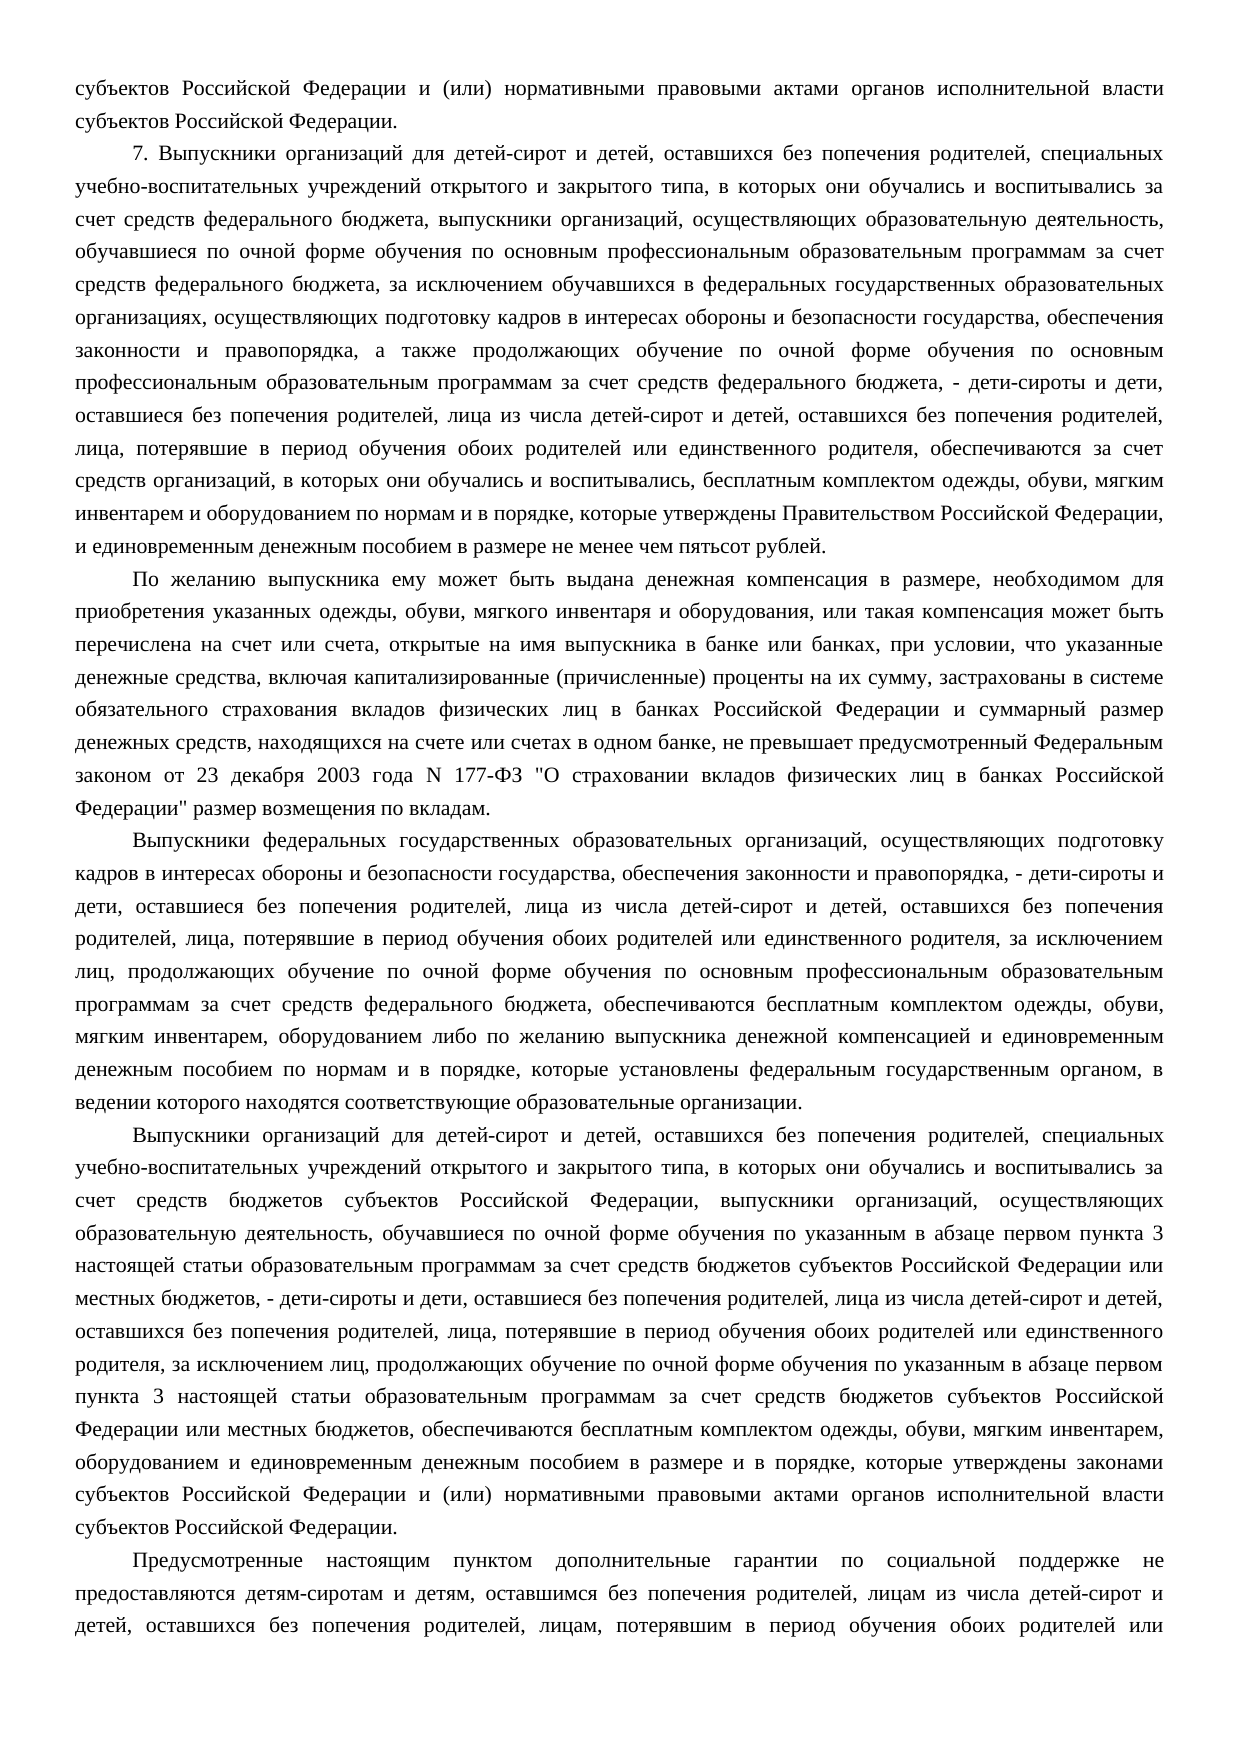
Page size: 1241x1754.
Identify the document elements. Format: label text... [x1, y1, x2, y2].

text Выпускники организаций для детей-сирот и детей, оставшихся без попечения родителей, специальных учебно-воспитательных учреждений открытого и закрытого типа, в которых они обучались и воспитывались за счет средств бюджетов субъектов Российской Федерации, выпускники организаций, осуществляющих образовательную деятельность, обучавшиеся по очной форме обучения по указанным в абзаце первом пункта 3 настоящей статьи образовательным программам за счет средств бюджетов субъектов Российской Федерации или местных бюджетов, - дети-сироты и дети, оставшиеся без попечения родителей, лица из числа детей-сирот и детей, оставшихся без попечения родителей, лица, потерявшие в период обучения обоих родителей или единственного родителя, за исключением лиц, продолжающих обучение по очной форме обучения по указанным в абзаце первом пункта 3 настоящей статьи образовательным программам за счет средств бюджетов субъектов Российской Федерации или местных бюджетов, обеспечиваются бесплатным комплектом одежды, обуви, мягким инвентарем, оборудованием и единовременным денежным пособием в размере и в порядке, которые утверждены законами субъектов Российской Федерации и (или) нормативными правовыми актами органов исполнительной власти субъектов Российской Федерации. [75, 1122, 1165, 1539]
text Выпускники федеральных государственных образовательных организаций, осуществляющих подготовку кадров в интересах обороны и безопасности государства, обеспечения законности и правопорядка, - дети-сироты и дети, оставшиеся без попечения родителей, лица из числа детей-сирот и детей, оставшихся без попечения родителей, лица, потерявшие в период обучения обоих родителей или единственного родителя, за исключением лиц, продолжающих обучение по очной форме обучения по основным профессиональным образовательным программам за счет средств федерального бюджета, обеспечиваются бесплатным комплектом одежды, обуви, мягким инвентарем, оборудованием либо по желанию выпускника денежной компенсацией и единовременным денежным пособием по нормам и в порядке, которые установлены федеральным государственным органом, в ведении которого находятся соответствующие образовательные организации. [75, 827, 1165, 1114]
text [75, 1547, 1165, 1637]
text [75, 75, 1165, 133]
text По желанию выпускника ему может быть выдана денежная компенсация в размере, необходимом для приобретения указанных одежды, обуви, мягкого инвентаря и оборудования, или такая компенсация может быть перечислена на счет или счета, открытые на имя выпускника в банке или банках, при условии, что указанные денежные средства, включая капитализированные (причисленные) проценты на их сумму, застрахованы в системе обязательного страхования вкладов физических лиц в банках Российской Федерации и суммарный размер денежных средств, находящихся на счете или счетах в одном банке, не превышает предусмотренный Федеральным законом от 23 декабря 2003 года N 177-ФЗ "О страховании вкладов физических лиц в банках Российской Федерации" размер возмещения по вкладам. [75, 566, 1165, 820]
text 7. Выпускники организаций для детей-сирот и детей, оставшихся без попечения родителей, специальных учебно-воспитательных учреждений открытого и закрытого типа, в которых они обучались и воспитывались за счет средств федерального бюджета, выпускники организаций, осуществляющих образовательную деятельность, обучавшиеся по очной форме обучения по основным профессиональным образовательным программам за счет средств федерального бюджета, за исключением обучавшихся в федеральных государственных образовательных организациях, осуществляющих подготовку кадров в интересах обороны и безопасности государства, обеспечения законности и правопорядка, а также продолжающих обучение по очной форме обучения по основным профессиональным образовательным программам за счет средств федерального бюджета, - дети-сироты и дети, оставшиеся без попечения родителей, лица из числа детей-сирот и детей, оставшихся без попечения родителей, лица, потерявшие в период обучения обоих родителей или единственного родителя, обеспечиваются за счет средств организаций, в которых они обучались и воспитывались, бесплатным комплектом одежды, обуви, мягким инвентарем и оборудованием по нормам и в порядке, которые утверждены Правительством Российской Федерации, и единовременным денежным пособием в размере не менее чем пятьсот рублей. [75, 140, 1165, 558]
